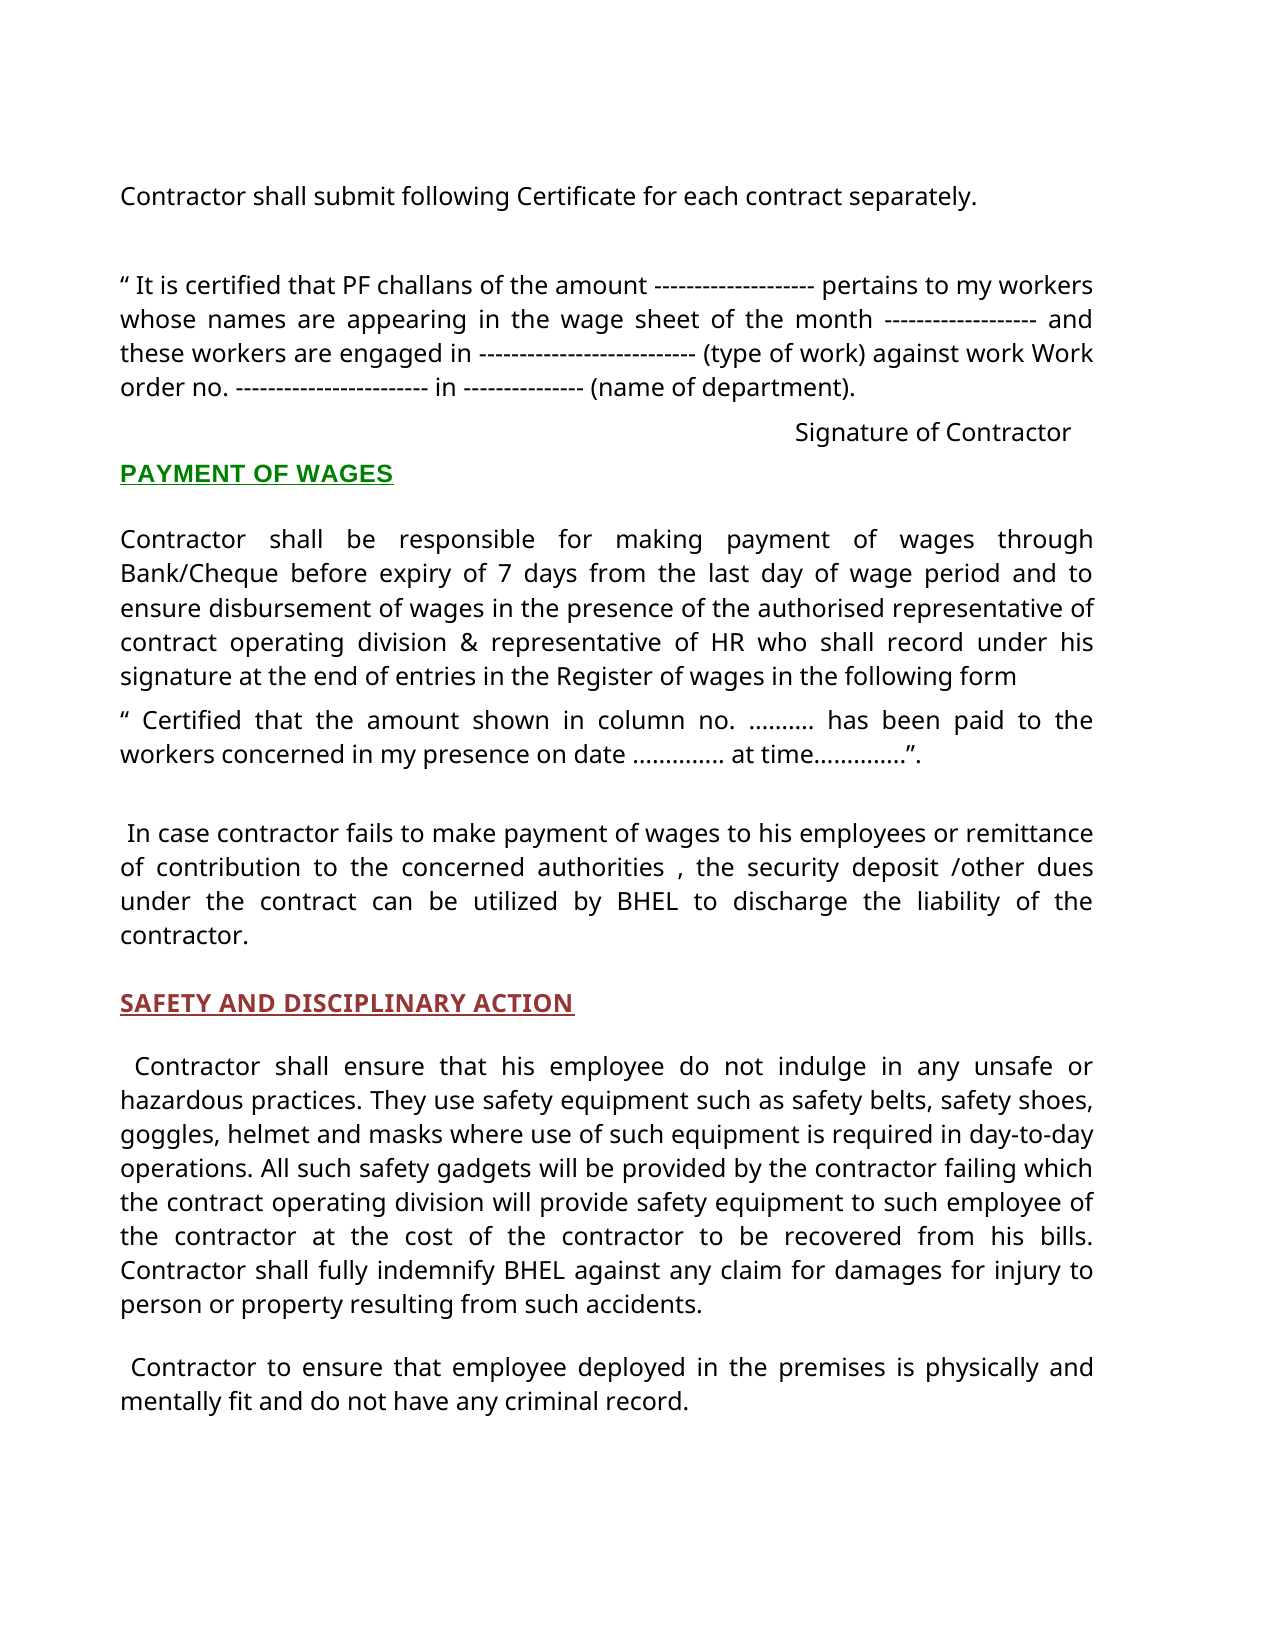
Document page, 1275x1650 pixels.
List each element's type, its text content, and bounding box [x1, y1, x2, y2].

text Signature of Contractor [795, 414, 1095, 448]
text Contractor shall submit following Certificate for each contract separately. [120, 179, 1095, 213]
text In case contractor fails to make payment of wages to his employees or remittance of contribution to the concerned authorities , the security deposit /other dues under the contract can be utilized by BHEL to discharge the liability of the contractor. [120, 815, 1095, 952]
text Contractor to ensure that employee deployed in the premises is physically and mentally fit and do not have any criminal record. [120, 1350, 1095, 1418]
text “ Certified that the amount shown in column no. ………. has been paid to the workers concerned in my presence on date ………….. at time…………..”. [120, 703, 1095, 771]
text SAFETY AND DISCIPLINARY ACTION [120, 986, 1095, 1020]
text PAYMENT OF WAGES [120, 459, 1095, 488]
text Contractor shall ensure that his employee do not indulge in any unsafe or hazardous practices. They use safety equipment such as safety belts, safety shoes, goggles, helmet and masks where use of such equipment is required in day-to-day operations. All such safety gadgets will be provided by the contractor failing which the contract operating division will provide safety equipment to such employee of the contractor at the cost of the contractor to be recovered from his bills. Contractor shall fully indemnify BHEL against any claim for damages for injury to person or property resulting from such accidents. [120, 1048, 1095, 1321]
text Contractor shall be responsible for making payment of wages through Bank/Cheque before expiry of 7 days from the last day of wage period and to ensure disbursement of wages in the presence of the authorised representative of contract operating division & representative of HR who shall record under his signature at the end of entries in the Register of wages in the following form [120, 522, 1095, 692]
text “ It is certified that PF challans of the amount -------------------- pertains to my workers whose names are appearing in the wage sheet of the month ------------------- and these workers are engaged in --------------------------- (type of work) against work Work order no. ------------------------ in --------------- (name of department). [120, 268, 1095, 404]
